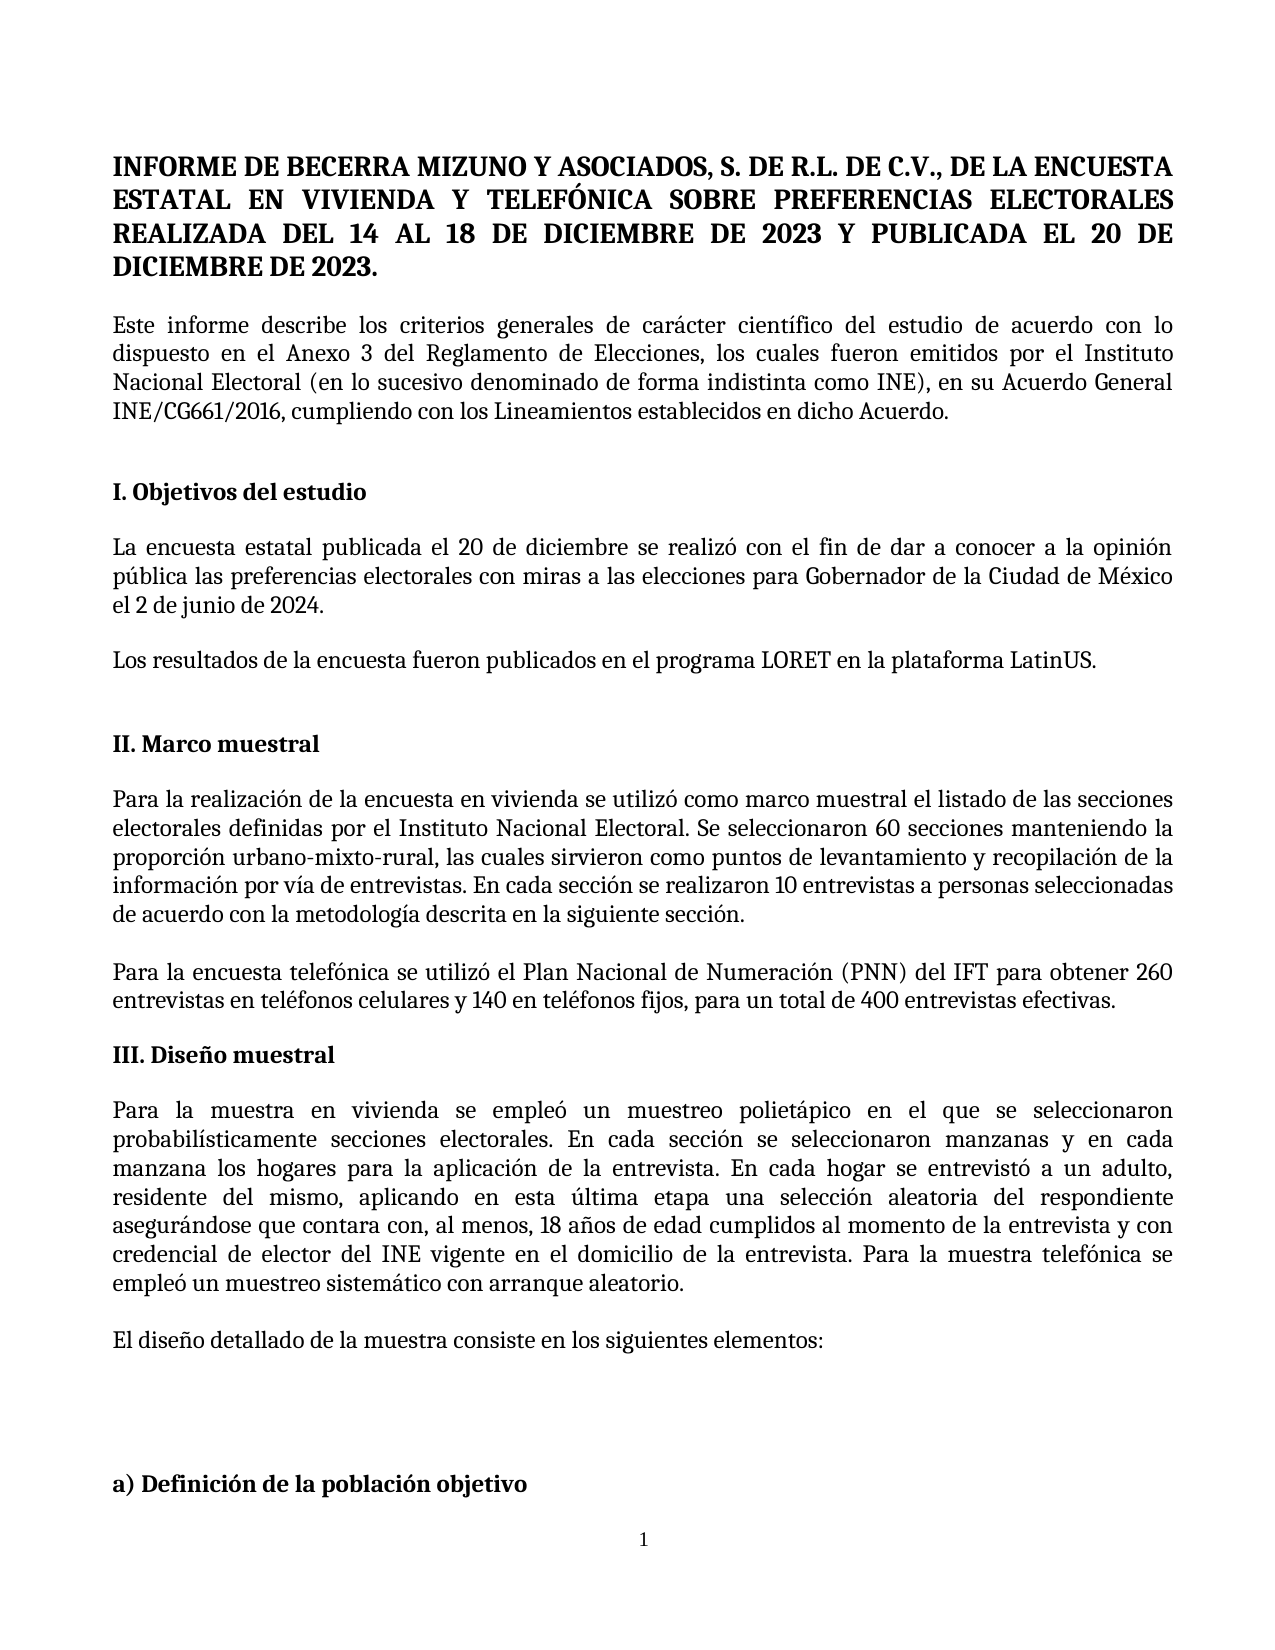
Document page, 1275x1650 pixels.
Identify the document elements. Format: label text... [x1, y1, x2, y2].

text Para la muestra en vivienda se empleó un muestreo polietápico en el que se seleccionaron probabilísticamente secciones electorales. En cada sección se seleccionaron manzanas y en cada manzana los hogares para la aplicación de la entrevista. En cada hogar se entrevistó a un adulto, residente del mismo, aplicando en esta última etapa una selección aleatoria del respondiente asegurándose que contara con, al menos, 18 años de edad cumplidos al momento de la entrevista y con credencial de elector del INE vigente en el domicilio de la entrevista. Para la muestra telefónica se empleó un muestreo sistemático con arranque aleatorio. [112, 1096, 1174, 1298]
text a) Definición de la población objetivo [112, 1470, 1174, 1499]
text Para la encuesta telefónica se utilizó el Plan Nacional de Numeración (PNN) del IFT para obtener 260 entrevistas en teléfonos celulares y 140 en teléfonos fijos, para un total de 400 entrevistas efectivas. [112, 957, 1174, 1015]
text Para la realización de la encuesta en vivienda se utilizó como marco muestral el listado de las secciones electorales definidas por el Instituto Nacional Electoral. Se seleccionaron 60 secciones manteniendo la proporción urbano-mixto-rural, las cuales sirvieron como puntos de levantamiento y recopilación de la información por vía de entrevistas. En cada sección se realizaron 10 entrevistas a personas seleccionadas de acuerdo con la metodología descrita en la siguiente sección. [112, 785, 1174, 929]
text III. Diseño muestral [112, 1041, 1174, 1070]
subtitle Este informe describe los criterios generales de carácter científico del estudio de acuerdo con lo dispuesto en el Anexo 3 del Reglamento de Elecciones, los cuales fueron emitidos por el Instituto Nacional Electoral (en lo sucesivo denominado de forma indistinta como INE), en su Acuerdo General INE/CG661/2016, cumpliendo con los Lineamientos establecidos en dicho Acuerdo. [112, 311, 1174, 426]
subtitle Los resultados de la encuesta fueron publicados en el programa LORET en la plataforma LatinUS. [112, 646, 1174, 675]
subtitle I. Objetivos del estudio [112, 478, 1174, 507]
text El diseño detallado de la muestra consiste en los siguientes elementos: [112, 1326, 1174, 1355]
subtitle La encuesta estatal publicada el 20 de diciembre se realizó con el fin de dar a conocer a la opinión pública las preferencias electorales con miras a las elecciones para Gobernador de la Ciudad de México el 2 de junio de 2024. [112, 533, 1174, 619]
text INFORME DE BECERRA MIZUNO Y ASOCIADOS, S. DE R.L. DE C.V., DE LA ENCUESTA ESTATAL EN VIVIENDA Y TELEFÓNICA SOBRE PREFERENCIAS ELECTORALES REALIZADA DEL 14 AL 18 DE DICIEMBRE DE 2023 Y PUBLICADA EL 20 DE DICIEMBRE DE 2023. [112, 150, 1174, 284]
text II. Marco muestral [112, 730, 1174, 758]
